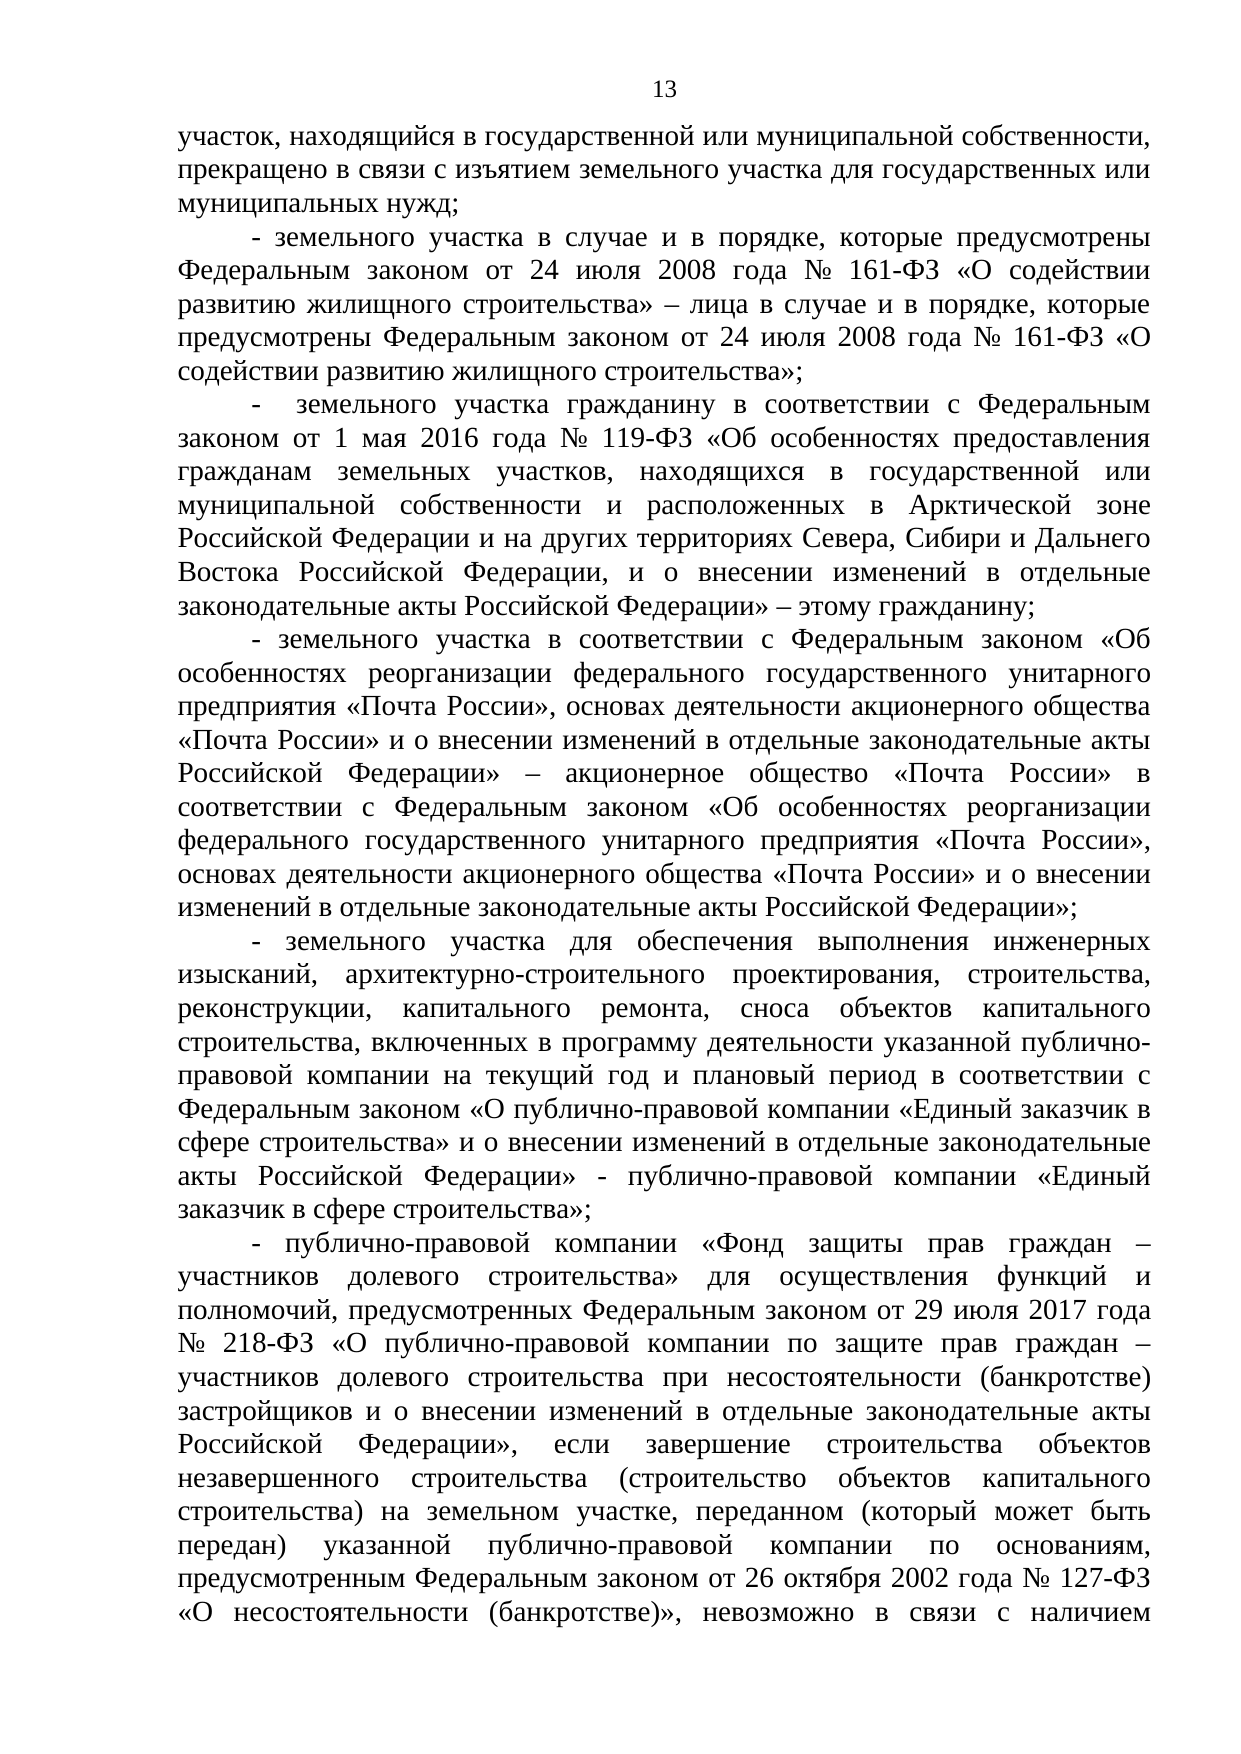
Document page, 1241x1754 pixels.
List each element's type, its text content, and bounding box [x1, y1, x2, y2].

text - земельного участка в случае и в порядке, которые предусмотрены Федеральным законом от 24 июля 2008 года № 161-ФЗ «О содействии развитию жилищного строительства» – лица в случае и в порядке, которые предусмотрены Федеральным законом от 24 июля 2008 года № 161-ФЗ «О содействии развитию жилищного строительства»; [177, 219, 1152, 386]
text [177, 118, 1152, 219]
text - земельного участка в соответствии с Федеральным законом «Об особенностях реорганизации федерального государственного унитарного предприятия «Почта России», основах деятельности акционерного общества «Почта России» и о внесении изменений в отдельные законодательные акты Российской Федерации» – акционерное общество «Почта России» в соответствии с Федеральным законом «Об особенностях реорганизации федерального государственного унитарного предприятия «Почта России», основах деятельности акционерного общества «Почта России» и о внесении изменений в отдельные законодательные акты Российской Федерации»; [177, 621, 1152, 923]
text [177, 1225, 1152, 1627]
text - земельного участка гражданину в соответствии с Федеральным законом от 1 мая 2016 года № 119-ФЗ «Об особенностях предоставления гражданам земельных участков, находящихся в государственной или муниципальной собственности и расположенных в Арктической зоне Российской Федерации и на других территориях Севера, Сибири и Дальнего Востока Российской Федерации, и о внесении изменений в отдельные законодательные акты Российской Федерации» – этому гражданину; [177, 386, 1152, 621]
text - земельного участка для обеспечения выполнения инженерных изысканий, архитектурно-строительного проектирования, строительства, реконструкции, капитального ремонта, сноса объектов капитального строительства, включенных в программу деятельности указанной публично-правовой компании на текущий год и плановый период в соответствии с Федеральным законом «О публично-правовой компании «Единый заказчик в сфере строительства» и о внесении изменений в отдельные законодательные акты Российской Федерации» - публично-правовой компании «Единый заказчик в сфере строительства»; [177, 923, 1152, 1225]
